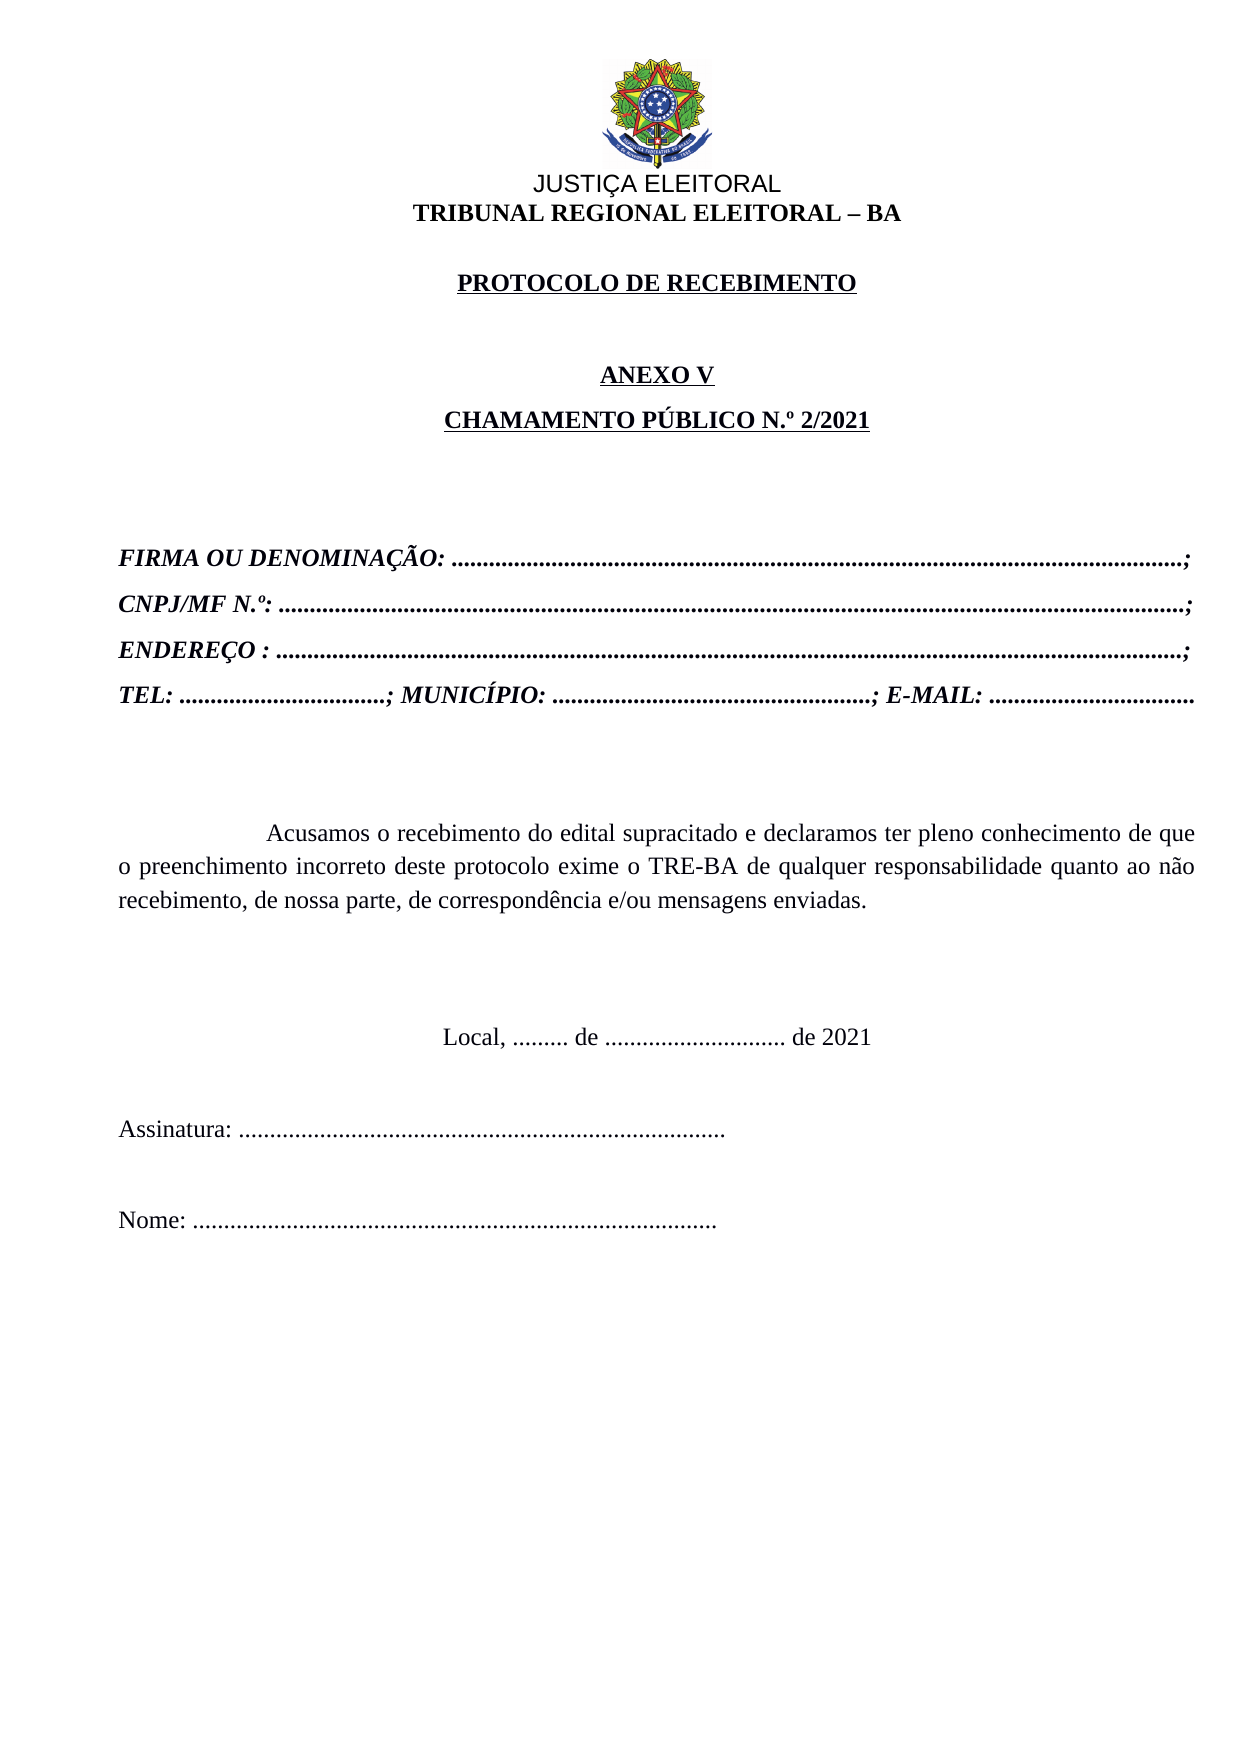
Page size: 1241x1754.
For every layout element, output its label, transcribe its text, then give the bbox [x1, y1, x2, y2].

text Assinatura: .............................................................................. [118, 1111, 1196, 1144]
picture [602, 59, 713, 169]
text TEL: .................................; MUNICÍPIO: ...................................................; E-MAIL: ................................. [118, 677, 1196, 711]
subtitle ANEXO V [118, 356, 1196, 390]
text CHAMAMENTO PÚBLICO N.º 2/2021 [118, 402, 1196, 436]
text CNPJ/MF N.º: .................................................................................................................................................; [118, 586, 1196, 619]
text PROTOCOLO DE RECEBIMENTO [118, 265, 1196, 298]
text Local, ......... de ............................. de 2021 [118, 1019, 1196, 1052]
text FIRMA OU DENOMINAÇÃO: .....................................................................................................................; [118, 540, 1196, 573]
text ENDEREÇO : .................................................................................................................................................; [118, 631, 1196, 665]
text Acusamos o recebimento do edital supracitado e declaramos ter pleno conhecimento de que o preenchimento incorreto deste protocolo exime o TRE-BA de qualquer responsabilidade quanto ao não recebimento, de nossa parte, de correspondência e/ou mensagens enviadas. [118, 815, 1196, 915]
text Nome: .................................................................................... [118, 1202, 1196, 1236]
